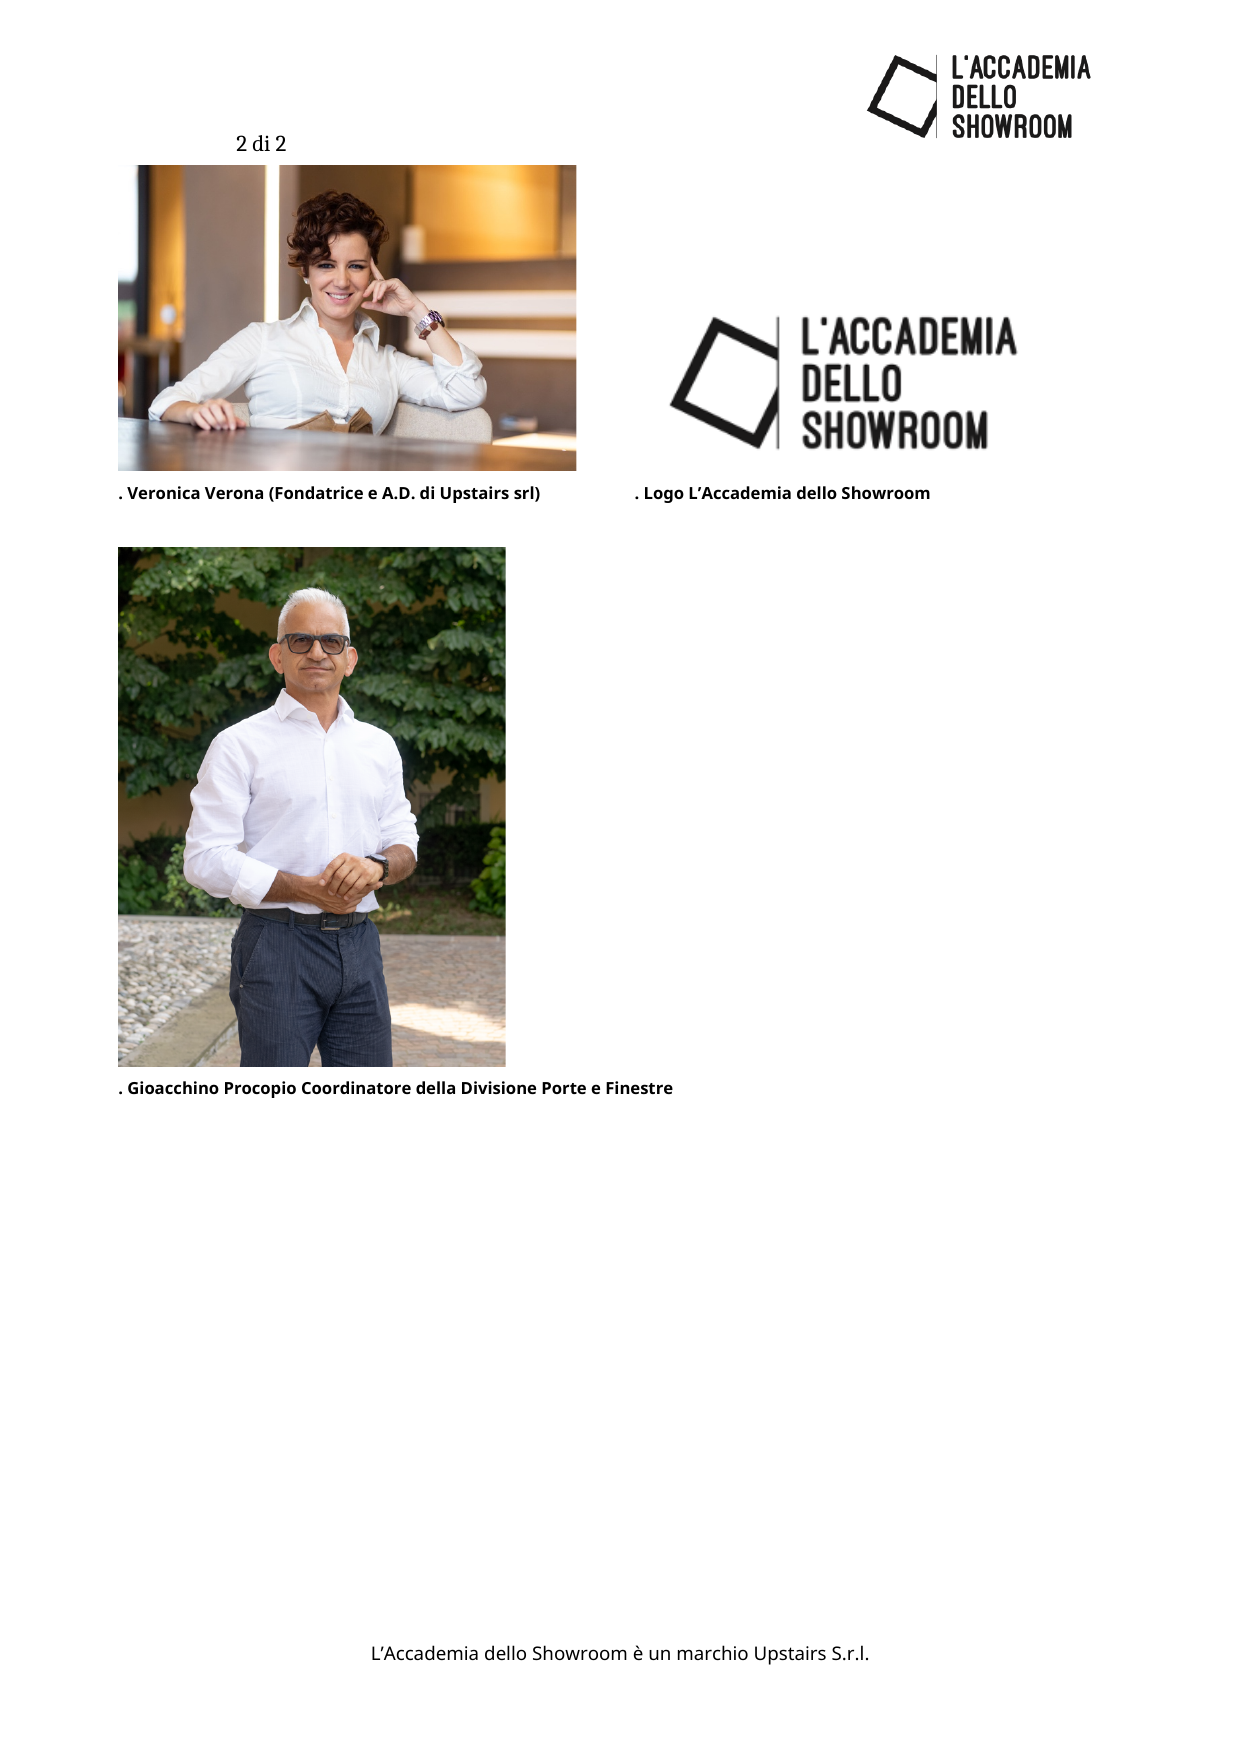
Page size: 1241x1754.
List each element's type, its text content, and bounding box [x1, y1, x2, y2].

picture [118, 547, 506, 1067]
picture [843, 42, 1120, 152]
picture [118, 165, 577, 471]
text . Gioacchino Procopio Coordinatore della Divisione Porte e Finestre [118, 1077, 1122, 1099]
text . Veronica Verona (Fondatrice e A.D. di Upstairs srl) . Logo L’Accademia dello Showroom [118, 481, 1122, 504]
picture [634, 297, 1064, 471]
